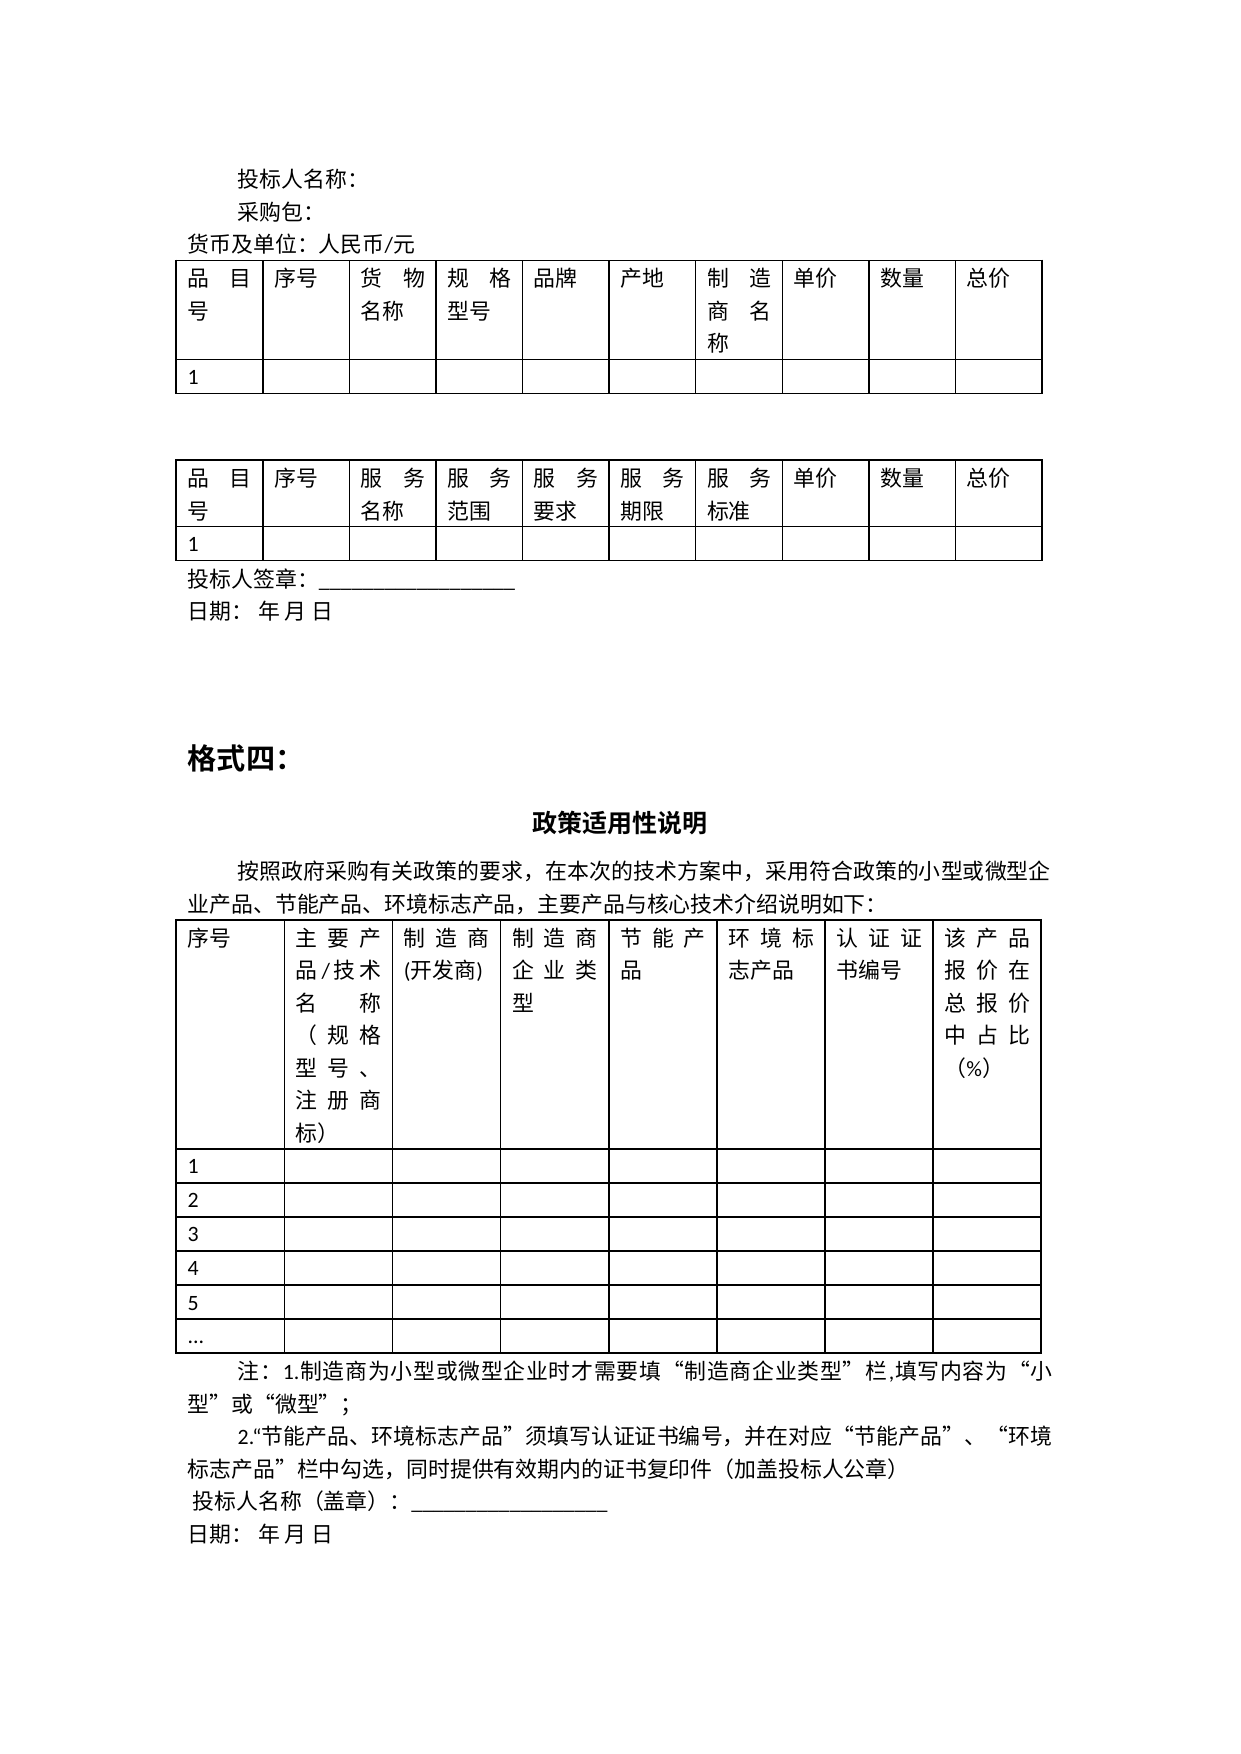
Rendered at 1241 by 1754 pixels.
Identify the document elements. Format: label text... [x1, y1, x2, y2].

table_cell [393, 1320, 500, 1352]
table_cell 5 [177, 1286, 284, 1318]
table_cell [437, 527, 522, 560]
table_cell 4 [177, 1252, 284, 1284]
table_header 制造商名称 [696, 261, 782, 358]
table_header 序号 [264, 261, 349, 358]
table_header 数量 [870, 261, 955, 358]
table_cell [393, 1252, 500, 1284]
table_cell ... [177, 1320, 284, 1352]
table_header 制造商(开发商) [393, 921, 500, 1148]
text 货币及单位：人民币/元 [187, 227, 1053, 259]
text 格式四： [187, 724, 1053, 789]
text 2.“节能产品、环境标志产品”须填写认证证书编号，并在对应“节能产品”、“环境标志产品”栏中勾选，同时提供有效期内的证书复印件（加盖投标人公章） [187, 1419, 1053, 1484]
table_cell [610, 1286, 716, 1318]
table_cell [285, 1252, 392, 1284]
table_cell [610, 1150, 716, 1182]
table_cell [826, 1184, 932, 1216]
table_cell [718, 1184, 824, 1216]
table_cell [285, 1150, 392, 1182]
table_header 产地 [610, 261, 695, 358]
table_cell [870, 527, 955, 560]
table_cell [696, 360, 782, 393]
table_cell [285, 1184, 392, 1216]
table_cell [826, 1150, 932, 1182]
table_header 货物名称 [350, 261, 435, 358]
table_header 总价 [956, 461, 1041, 526]
table_cell [264, 360, 349, 393]
table_cell [826, 1286, 932, 1318]
table_header 环境标志产品 [718, 921, 824, 1148]
table_header 品牌 [523, 261, 608, 358]
table_cell 3 [177, 1218, 284, 1250]
text 投标人名称： [187, 162, 1053, 194]
table_cell [523, 527, 608, 560]
table_header 服务要求 [523, 461, 608, 526]
table_cell [934, 1286, 1040, 1318]
table_cell [783, 527, 868, 560]
table_header 服务标准 [696, 461, 782, 526]
table_cell [610, 1252, 716, 1284]
table_header 单价 [783, 261, 868, 358]
text 日期： 年 月 日 [187, 594, 1053, 626]
table_header 主要产品/技术名称（规格型号、注册商标） [285, 921, 392, 1148]
table_header 品目号 [177, 461, 262, 526]
table_cell [393, 1150, 500, 1182]
table_cell [437, 360, 522, 393]
table_header 认证证书编号 [826, 921, 932, 1148]
table_cell [870, 360, 955, 393]
text 政策适用性说明 [187, 789, 1053, 854]
table_cell [934, 1252, 1040, 1284]
text 投标人名称（盖章）：__________________ [187, 1484, 1053, 1516]
table_header 序号 [264, 461, 349, 526]
table_cell [285, 1320, 392, 1352]
table_cell [393, 1218, 500, 1250]
table_cell [718, 1286, 824, 1318]
table_header 制造商企业类型 [501, 921, 608, 1148]
table_cell [826, 1320, 932, 1352]
table_header 服务名称 [350, 461, 435, 526]
text 按照政府采购有关政策的要求，在本次的技术方案中，采用符合政策的小型或微型企业产品、节能产品、环境标志产品，主要产品与核心技术介绍说明如下： [187, 854, 1053, 919]
table_header 规格型号 [437, 261, 522, 358]
table_cell [350, 527, 435, 560]
table_cell [350, 360, 435, 393]
table_header 节能产品 [610, 921, 716, 1148]
table_cell [934, 1218, 1040, 1250]
table_cell [826, 1218, 932, 1250]
table_cell [501, 1150, 608, 1182]
table_header 该产品报价在总报价中占比（%） [934, 921, 1040, 1148]
table_cell [718, 1252, 824, 1284]
table_cell [956, 527, 1041, 560]
table_cell [783, 360, 868, 393]
table_cell [501, 1320, 608, 1352]
table_cell [285, 1218, 392, 1250]
table_header 服务范围 [437, 461, 522, 526]
text 采购包： [187, 194, 1053, 227]
table_cell [610, 360, 695, 393]
table_cell [264, 527, 349, 560]
table_cell [610, 527, 695, 560]
table_header 服务期限 [610, 461, 695, 526]
table_cell [934, 1184, 1040, 1216]
table_cell 2 [177, 1184, 284, 1216]
table_header 单价 [783, 461, 868, 526]
table_cell 1 [177, 527, 262, 560]
table_header 数量 [870, 461, 955, 526]
table_cell [718, 1150, 824, 1182]
table_header 品目号 [177, 261, 262, 358]
table_cell [826, 1252, 932, 1284]
table_cell [934, 1150, 1040, 1182]
table_cell [501, 1184, 608, 1216]
table_cell [523, 360, 608, 393]
table_cell [718, 1320, 824, 1352]
table_cell [285, 1286, 392, 1318]
table_cell 1 [177, 1150, 284, 1182]
table_cell [501, 1218, 608, 1250]
table_cell 1 [177, 360, 262, 393]
text 日期： 年 月 日 [187, 1516, 1053, 1549]
table_header 总价 [956, 261, 1041, 358]
text 投标人签章：__________________ [187, 561, 1053, 594]
table_cell [610, 1218, 716, 1250]
table_cell [934, 1320, 1040, 1352]
text 注：1.制造商为小型或微型企业时才需要填“制造商企业类型”栏,填写内容为“小型”或“微型”； [187, 1354, 1053, 1419]
table_cell [696, 527, 782, 560]
table_cell [718, 1218, 824, 1250]
table_cell [956, 360, 1041, 393]
table_cell [501, 1252, 608, 1284]
table_cell [610, 1184, 716, 1216]
table_cell [610, 1320, 716, 1352]
table_cell [393, 1184, 500, 1216]
table_cell [501, 1286, 608, 1318]
table_cell [393, 1286, 500, 1318]
table_header 序号 [177, 921, 284, 1148]
